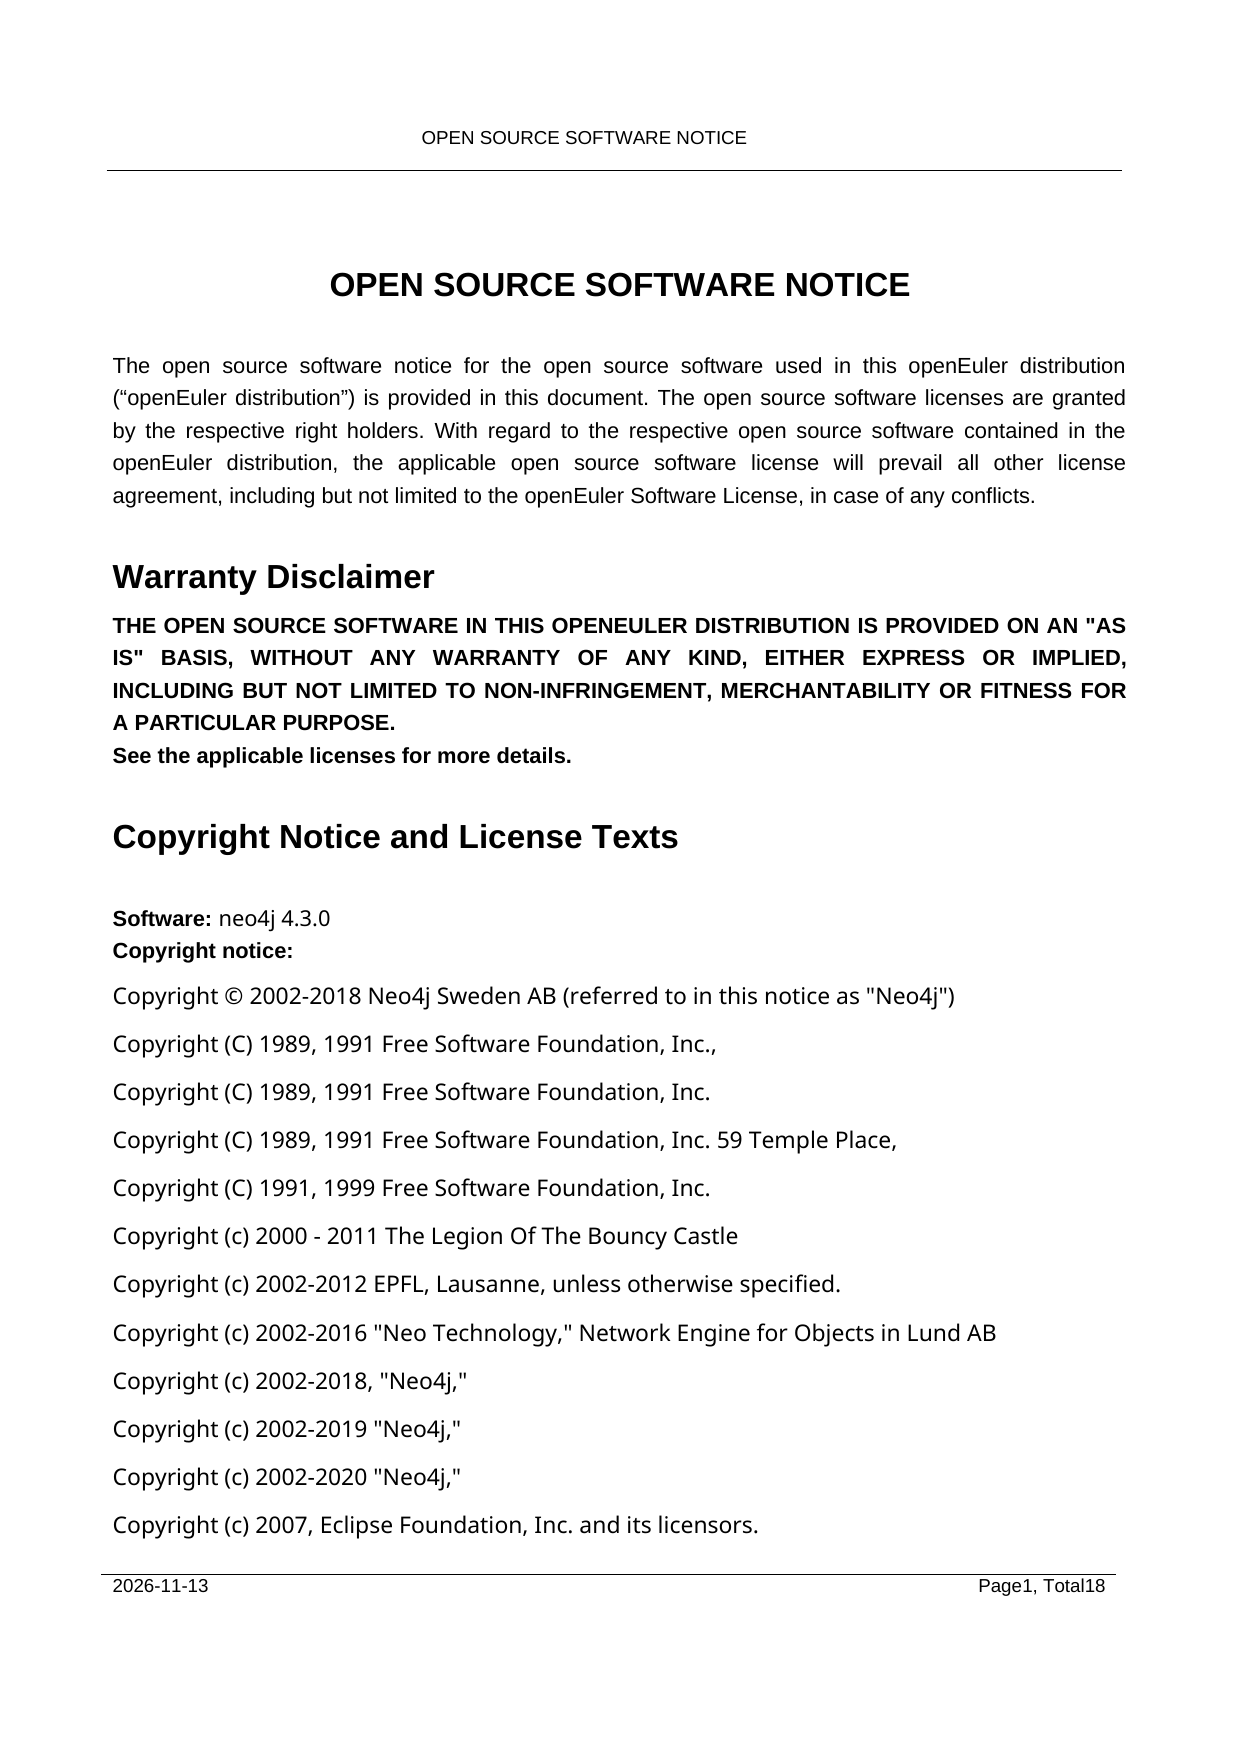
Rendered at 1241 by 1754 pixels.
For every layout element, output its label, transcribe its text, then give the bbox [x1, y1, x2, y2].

text Copyright (C) 1989, 1991 Free Software Foundation, Inc. [112, 1075, 1128, 1108]
text OPEN SOURCE SOFTWARE NOTICE [112, 251, 1128, 316]
text Copyright (c) 2007, Eclipse Foundation, Inc. and its licensors. [112, 1508, 1128, 1541]
text Copyright (c) 2002-2020 "Neo4j," [112, 1460, 1128, 1493]
text The open source software notice for the open source software used in this openEuler distribution (“openEuler distribution”) is provided in this document. The open source software licenses are granted by the respective right holders. With regard to the respective open source software contained in the openEuler distribution, the applicable open source software license will prevail all other license agreement, including but not limited to the openEuler Software License, in case of any conflicts. [112, 349, 1128, 511]
text Copyright (c) 2002-2018, "Neo4j," [112, 1364, 1128, 1397]
text Software: neo4j 4.3.0 [112, 901, 1128, 934]
text Copyright (c) 2002-2016 "Neo Technology," Network Engine for Objects in Lund AB [112, 1316, 1128, 1348]
text Copyright notice: [112, 934, 1128, 966]
text Copyright © 2002-2018 Neo4j Sweden AB (referred to in this notice as "Neo4j") [112, 979, 1128, 1012]
text Copyright (C) 1989, 1991 Free Software Foundation, Inc. 59 Temple Place, [112, 1123, 1128, 1156]
text Copyright (C) 1991, 1999 Free Software Foundation, Inc. [112, 1172, 1128, 1204]
text Copyright Notice and License Texts [112, 804, 1128, 869]
text Warranty Disclaimer [112, 544, 1128, 609]
text Copyright (c) 2000 - 2011 The Legion Of The Bouncy Castle [112, 1220, 1128, 1252]
text THE OPEN SOURCE SOFTWARE IN THIS OPENEULER DISTRIBUTION IS PROVIDED ON AN "AS IS" BASIS, WITHOUT ANY WARRANTY OF ANY KIND, EITHER EXPRESS OR IMPLIED, INCLUDING BUT NOT LIMITED TO NON-INFRINGEMENT, MERCHANTABILITY OR FITNESS FOR A PARTICULAR PURPOSE. See the applicable licenses for more details. [112, 609, 1128, 771]
text Copyright (c) 2002-2012 EPFL, Lausanne, unless otherwise specified. [112, 1268, 1128, 1300]
text Copyright (C) 1989, 1991 Free Software Foundation, Inc., [112, 1027, 1128, 1060]
text Copyright (c) 2002-2019 "Neo4j," [112, 1412, 1128, 1445]
